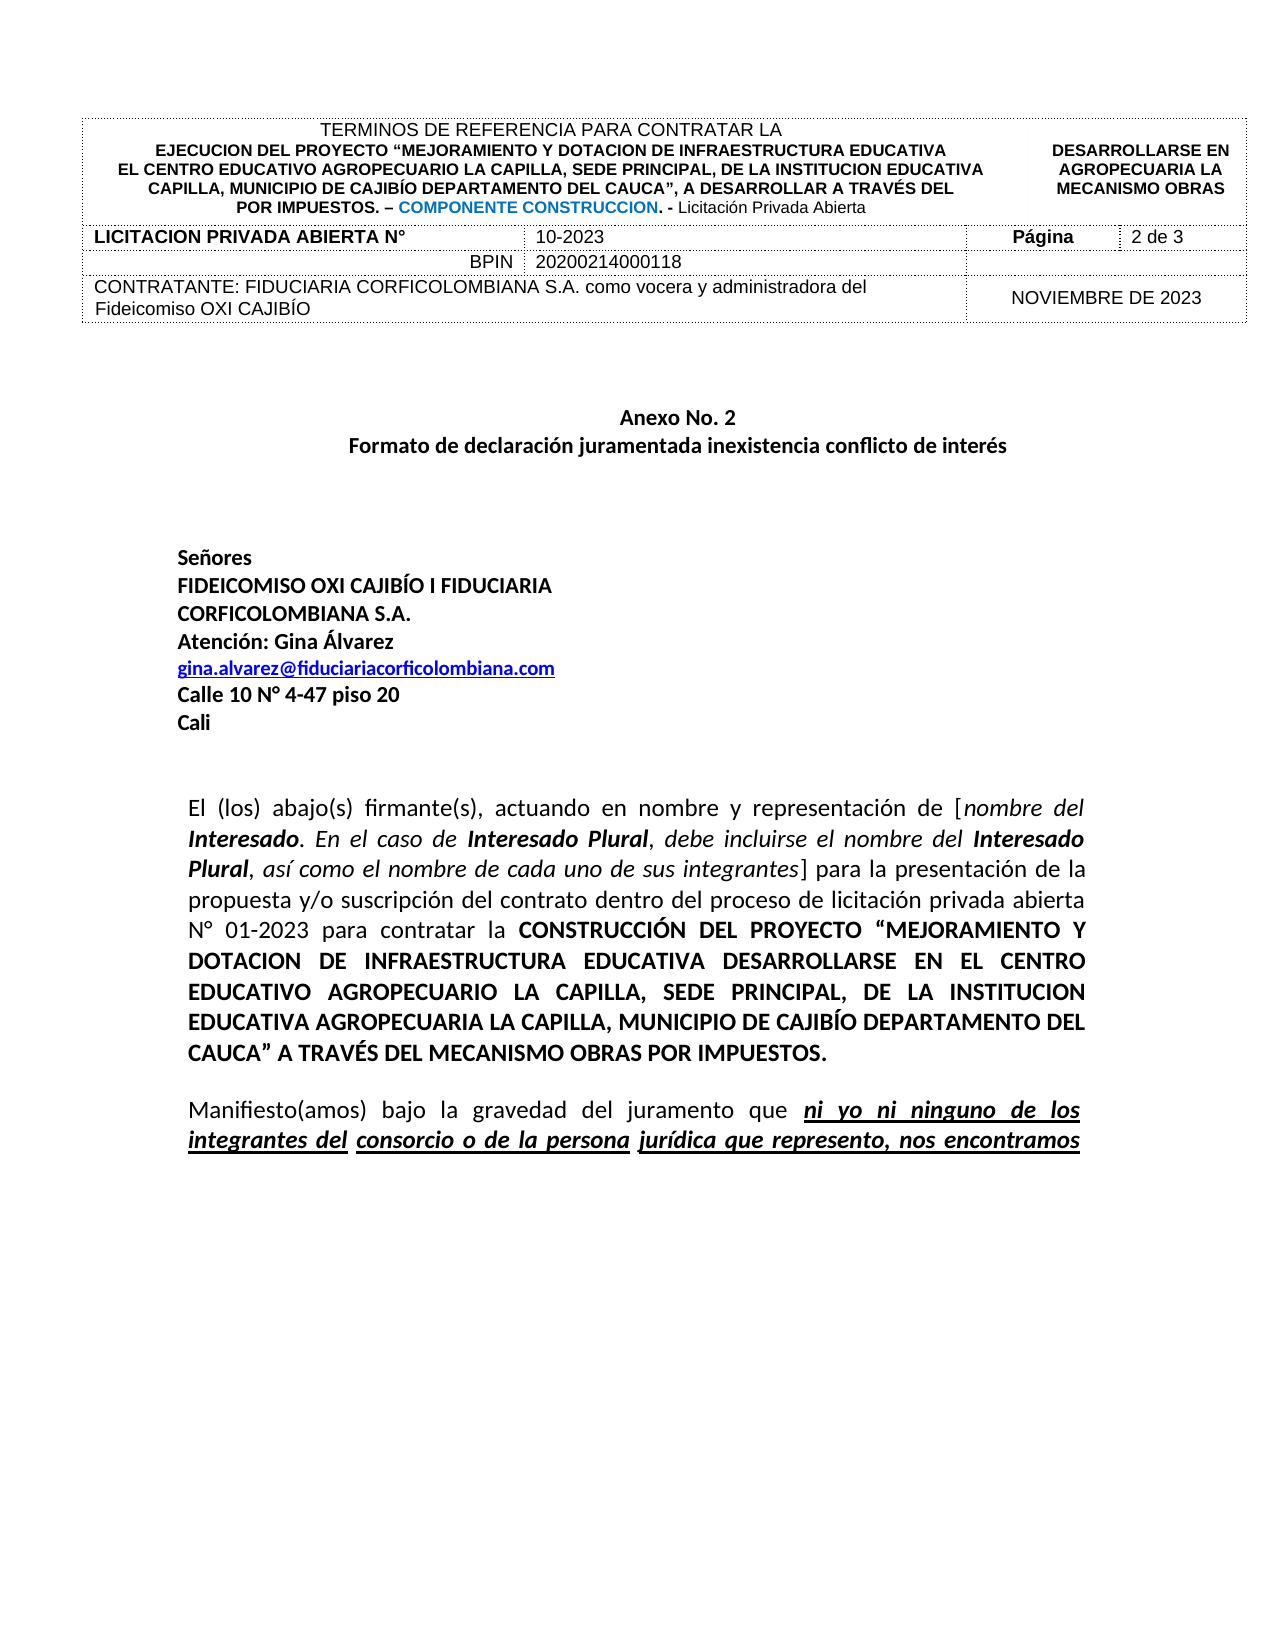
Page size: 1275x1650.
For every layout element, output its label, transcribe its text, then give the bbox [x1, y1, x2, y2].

subtitle Cali [177, 708, 1264, 737]
text El (los) abajo(s) firmante(s), actuando en nombre y representación de [nombre del Interesado. En el caso de Interesado Plural, debe incluirse el nombre del Interesado Plural, así como el nombre de cada uno de sus integrantes] para la presentación de la propuesta y/o suscripción del contrato dentro del proceso de licitación privada abierta N° 01-2023 para contratar la CONSTRUCCIÓN DEL PROYECTO “MEJORAMIENTO Y DOTACION DE INFRAESTRUCTURA EDUCATIVA DESARROLLARSE EN EL CENTRO EDUCATIVO AGROPECUARIO LA CAPILLA, SEDE PRINCIPAL, DE LA INSTITUCION EDUCATIVA AGROPECUARIA LA CAPILLA, MUNICIPIO DE CAJIBÍO DEPARTAMENTO DEL CAUCA” A TRAVÉS DEL MECANISMO OBRAS POR IMPUESTOS. [188, 793, 1087, 1067]
subtitle Anexo No. 2 [94, 403, 1262, 431]
subtitle FIDEICOMISO OXI CAJIBÍO I FIDUCIARIA CORFICOLOMBIANA S.A. [177, 571, 558, 627]
text Atención: Gina Álvarez gina.alvarez@fiduciariacorficolombiana.com Calle 10 N° 4-47 piso 20 [177, 627, 599, 708]
text Señores [177, 543, 1264, 571]
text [188, 1094, 1080, 1155]
subtitle Formato de declaración juramentada inexistencia conflicto de interés [94, 431, 1261, 459]
